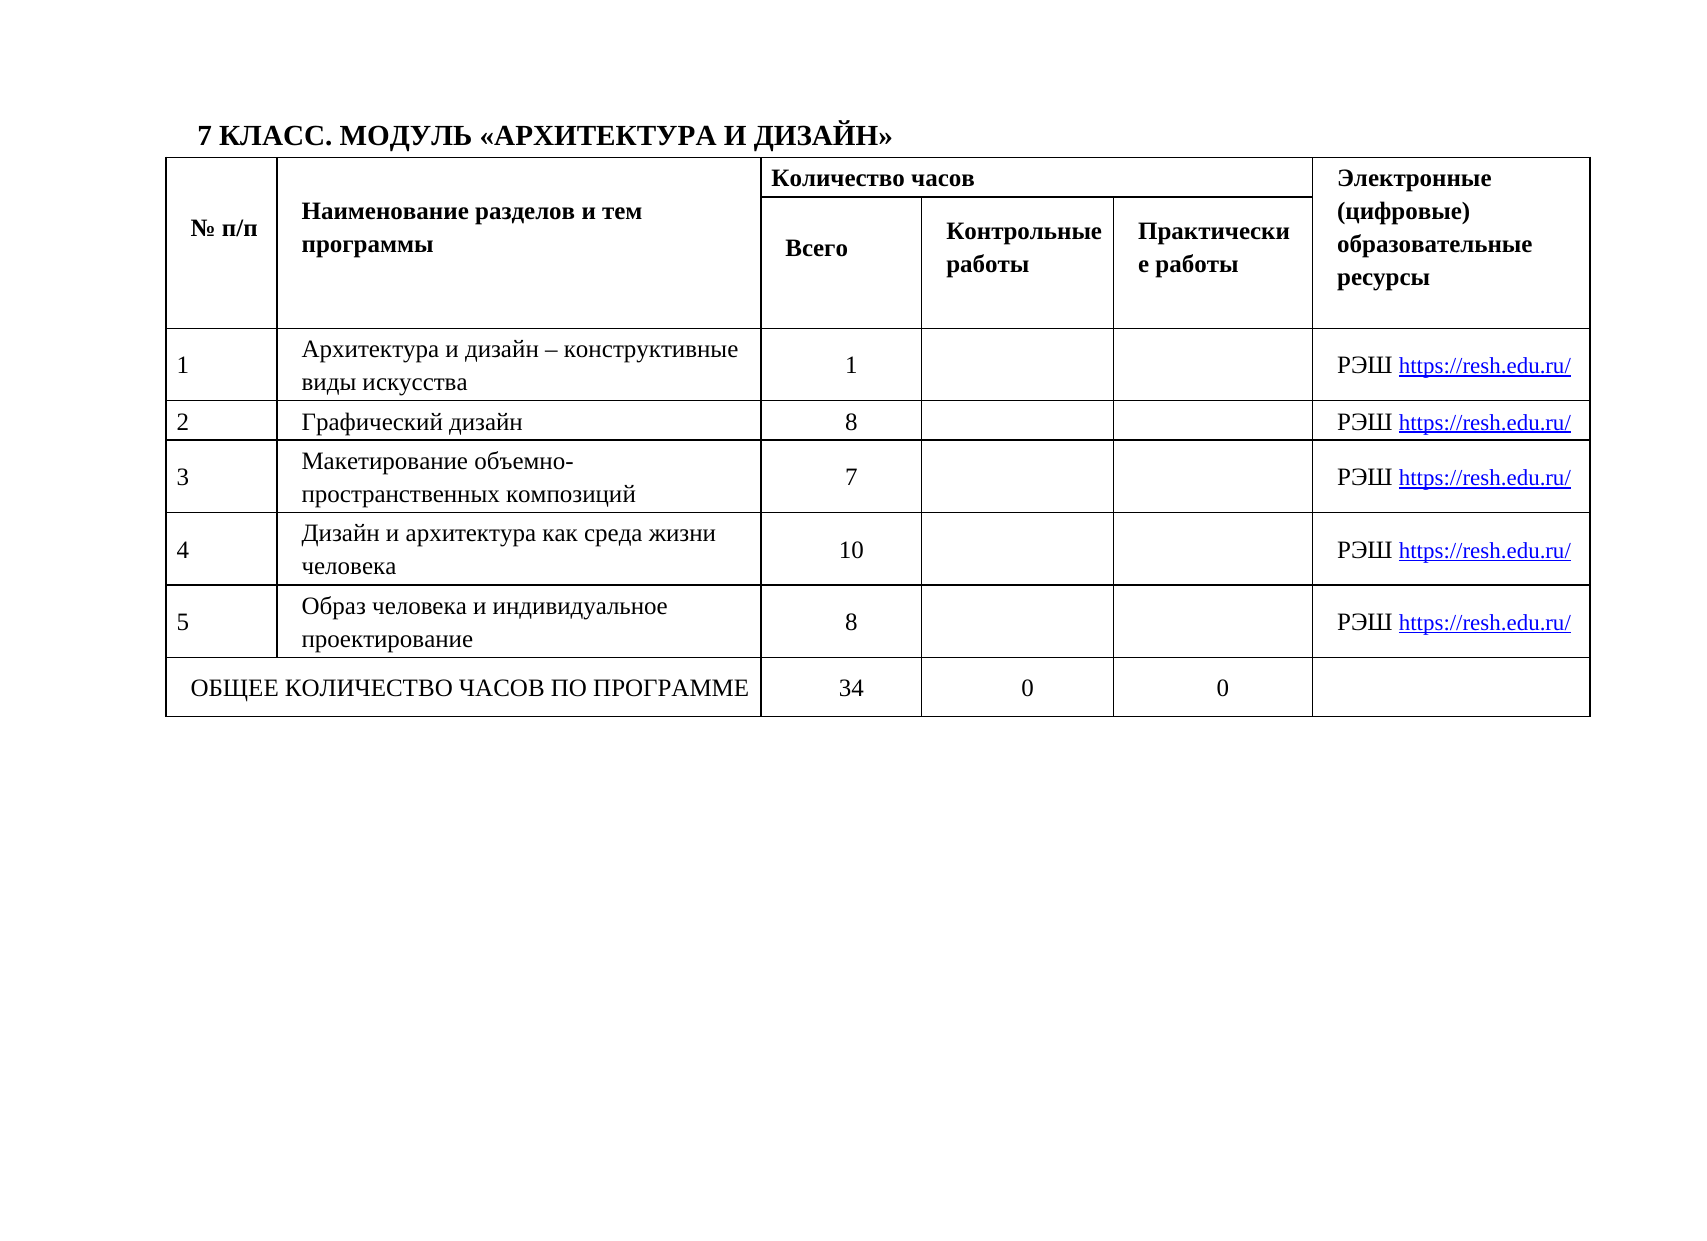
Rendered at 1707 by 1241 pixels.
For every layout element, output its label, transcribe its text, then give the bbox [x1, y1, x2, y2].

table_cell Всего [762, 198, 921, 327]
table_cell [1114, 586, 1312, 656]
table_cell РЭШ https://resh.edu.ru/ [1313, 513, 1589, 584]
table_cell [922, 329, 1113, 400]
table_cell Графический дизайн [278, 401, 760, 439]
table_cell 7 [762, 441, 921, 512]
table_cell 0 [1114, 658, 1312, 716]
table_cell [1313, 658, 1589, 716]
table_cell [922, 513, 1113, 584]
table_cell Макетирование объемно-пространственных композиций [278, 441, 760, 512]
table_cell Дизайн и архитектура как среда жизни человека [278, 513, 760, 584]
text 7 КЛАСС. МОДУЛЬ «АРХИТЕКТУРА И ДИЗАЙН» [190, 118, 1618, 152]
table_header № п/п [167, 158, 276, 327]
table_cell ОБЩЕЕ КОЛИЧЕСТВО ЧАСОВ ПО ПРОГРАММЕ [167, 658, 760, 716]
table_header Электронные (цифровые) образовательные ресурсы [1313, 158, 1589, 327]
table_cell РЭШ https://resh.edu.ru/ [1313, 329, 1589, 400]
table_cell 3 [167, 441, 276, 512]
table_cell 1 [762, 329, 921, 400]
table_cell 8 [762, 586, 921, 656]
table_cell РЭШ https://resh.edu.ru/ [1313, 441, 1589, 512]
table_cell Образ человека и индивидуальное проектирование [278, 586, 760, 656]
table_cell 4 [167, 513, 276, 584]
table_cell РЭШ https://resh.edu.ru/ [1313, 401, 1589, 439]
table_cell 10 [762, 513, 921, 584]
table_cell 2 [167, 401, 276, 439]
table_cell [922, 586, 1113, 656]
table_cell [1114, 329, 1312, 400]
table_cell [1114, 441, 1312, 512]
table_cell Практические работы [1114, 198, 1312, 327]
table_cell 1 [167, 329, 276, 400]
table_cell Контрольные работы [922, 198, 1113, 327]
table_cell РЭШ https://resh.edu.ru/ [1313, 586, 1589, 656]
table_cell 0 [922, 658, 1113, 716]
table_cell 8 [762, 401, 921, 439]
table_header Количество часов [762, 158, 1312, 196]
table_cell [1114, 401, 1312, 439]
table_cell Архитектура и дизайн – конструктивные виды искусства [278, 329, 760, 400]
table_cell [922, 401, 1113, 439]
table_header Наименование разделов и тем программы [278, 158, 760, 327]
table_cell [922, 441, 1113, 512]
table_cell [1114, 513, 1312, 584]
table_cell 5 [167, 586, 276, 656]
table_cell 34 [762, 658, 921, 716]
